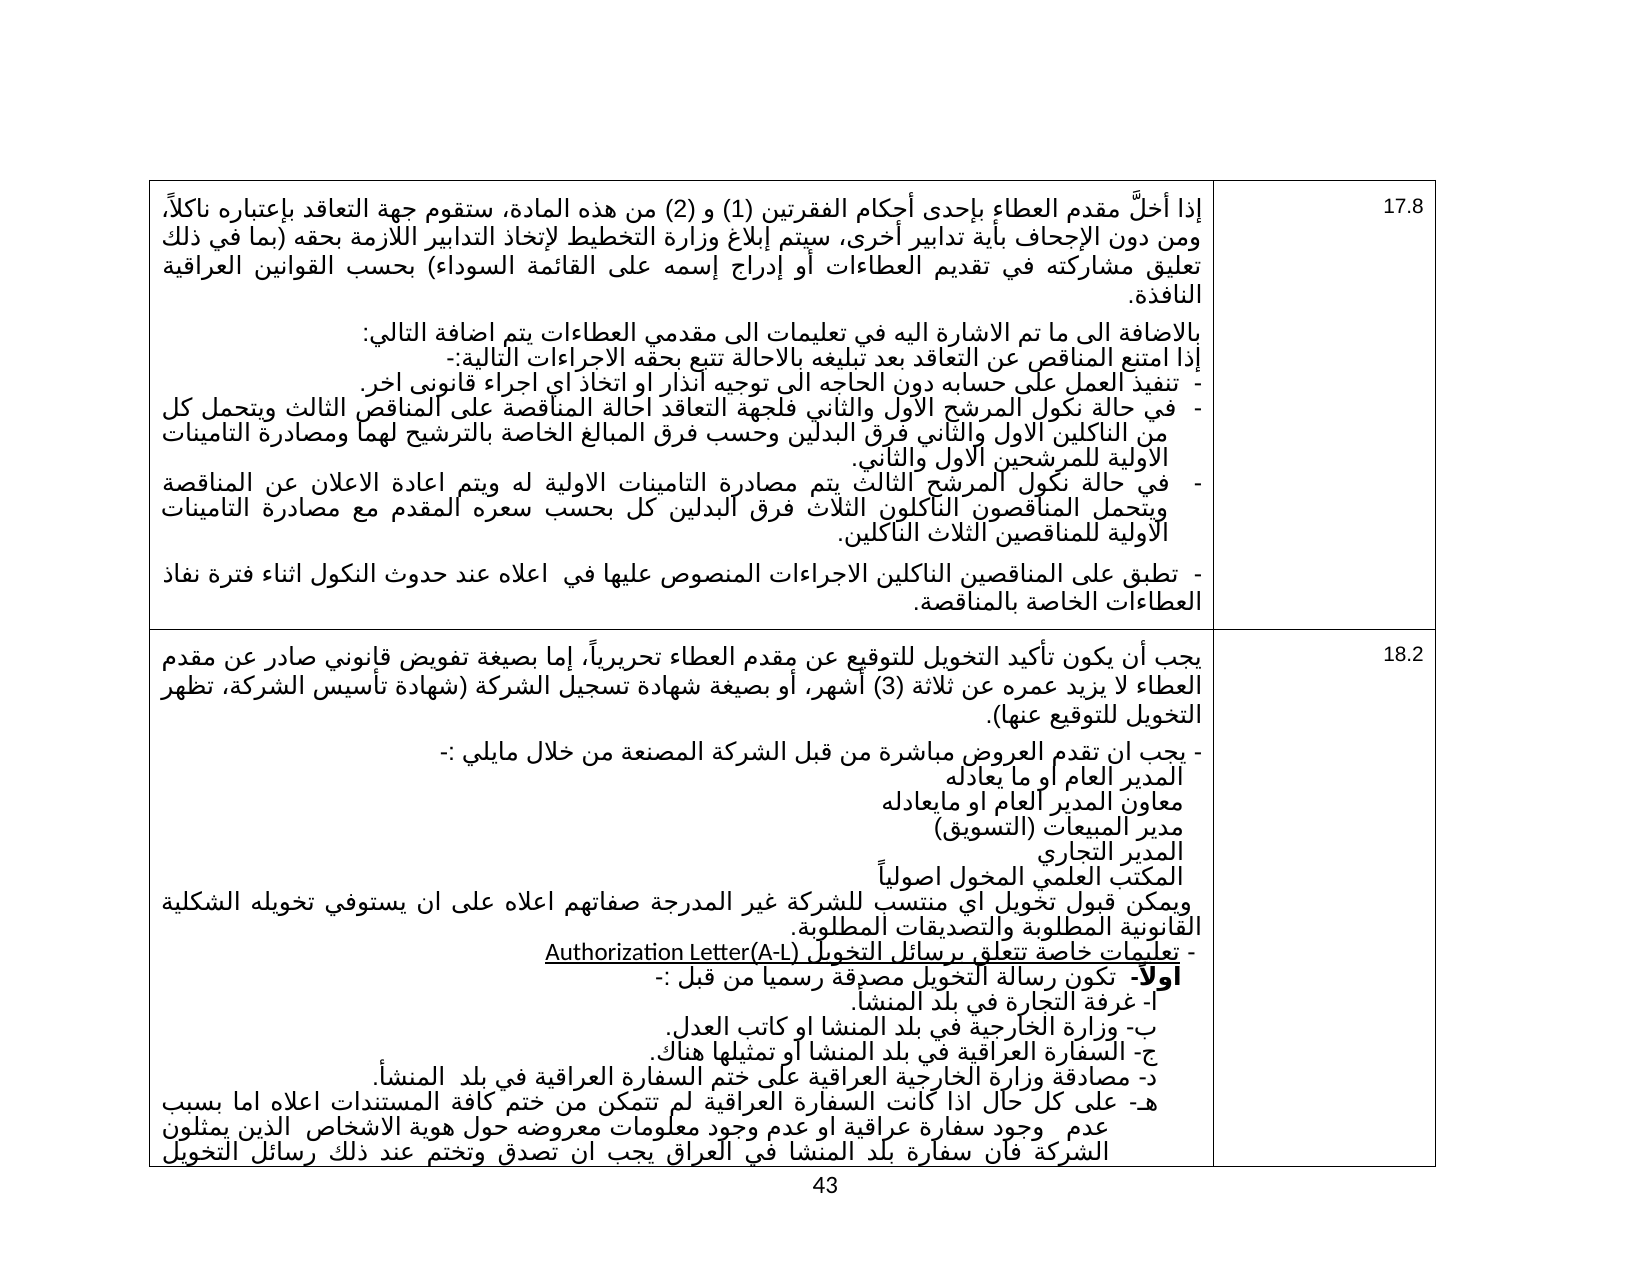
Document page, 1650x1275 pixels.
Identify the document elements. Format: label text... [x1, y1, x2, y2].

table_cell إذا أخلَّ مقدم العطاء بإحدى أحكام الفقرتين (1) و (2) من هذه المادة، ستقوم جهة التعاقد بإعتباره ناكلاً، ومن دون الإجحاف بأية تدابير أخرى، سيتم إبلاغ وزارة التخطيط لإتخاذ التدابير اللازمة بحقه (بما في ذلك تعليق مشاركته في تقديم العطاءات أو إدراج إسمه على القائمة السوداء) بحسب القوانين العراقية النافذة. بالاضافة الى ما تم الاشارة اليه في تعليمات الى مقدمي العطاءات يتم اضافة التالي: إذا امتنع المناقص عن التعاقد بعد تبليغه بالاحالة تتبع بحقه الاجراءات التالية:- - تنفيذ العمل على حسابه دون الحاجه الى توجيه انذار او اتخاذ اي اجراء قانونى اخر. - في حالة نكول المرشح الاول والثاني فلجهة التعاقد احالة المناقصة على المناقص الثالث ويتحمل كل من الناكلين الاول والثاني فرق البدلين وحسب فرق المبالغ الخاصة بالترشيح لهما ومصادرة التامينات الاولية للمرشحين الاول والثاني. - في حالة نكول المرشح الثالث يتم مصادرة التامينات الاولية له ويتم اعادة الاعلان عن المناقصة ويتحمل المناقصون الناكلون الثلاث فرق البدلين كل بحسب سعره المقدم مع مصادرة التامينات الاولية للمناقصين الثلاث الناكلين. - تطبق على المناقصين الناكلين الاجراءات المنصوص عليها في اعلاه عند حدوث النكول اثناء فترة نفاذ العطاءات الخاصة بالمناقصة. [150, 181, 1213, 628]
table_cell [150, 630, 1213, 1166]
table_cell 17.8 [1214, 181, 1435, 628]
table_cell 18.2 [1214, 630, 1435, 1166]
